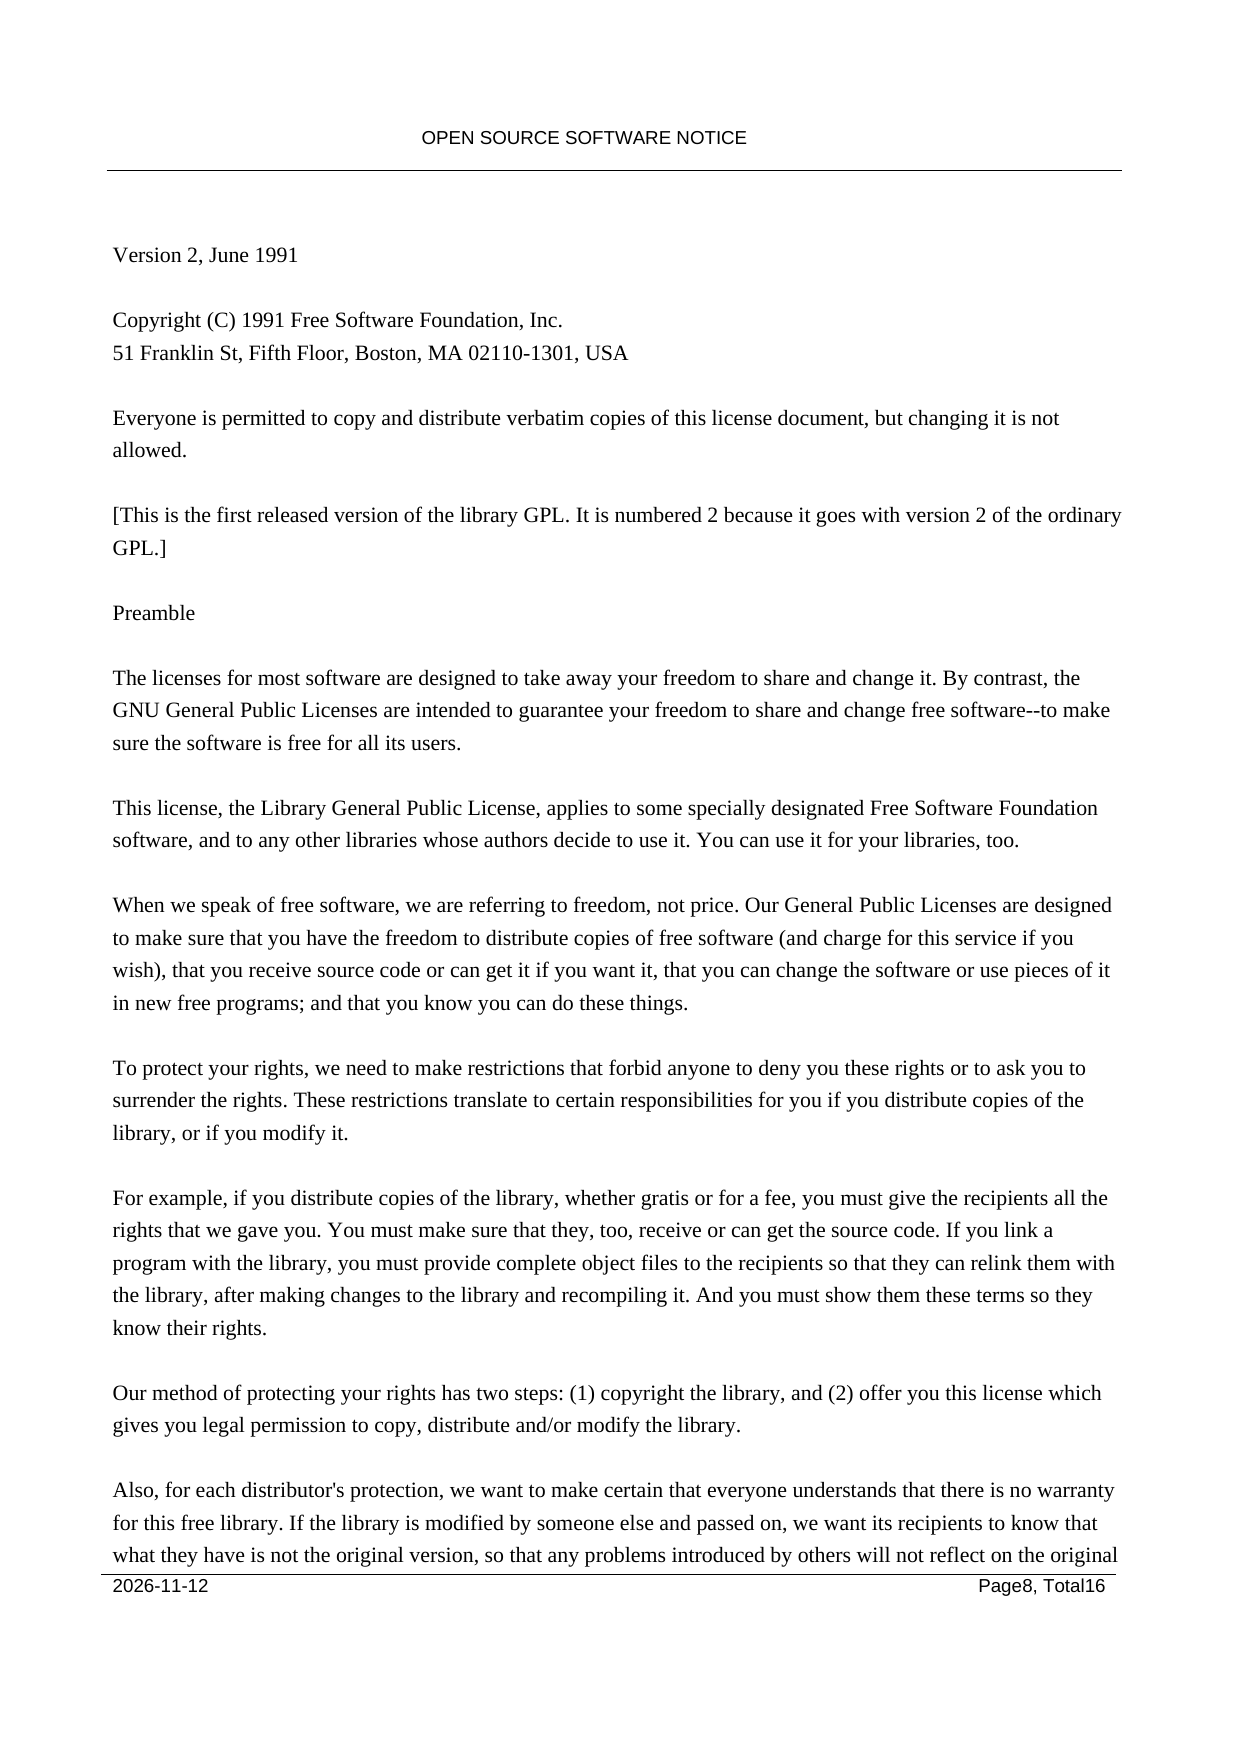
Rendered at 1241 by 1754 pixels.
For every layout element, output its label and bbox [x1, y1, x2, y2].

text [112, 206, 1128, 1571]
